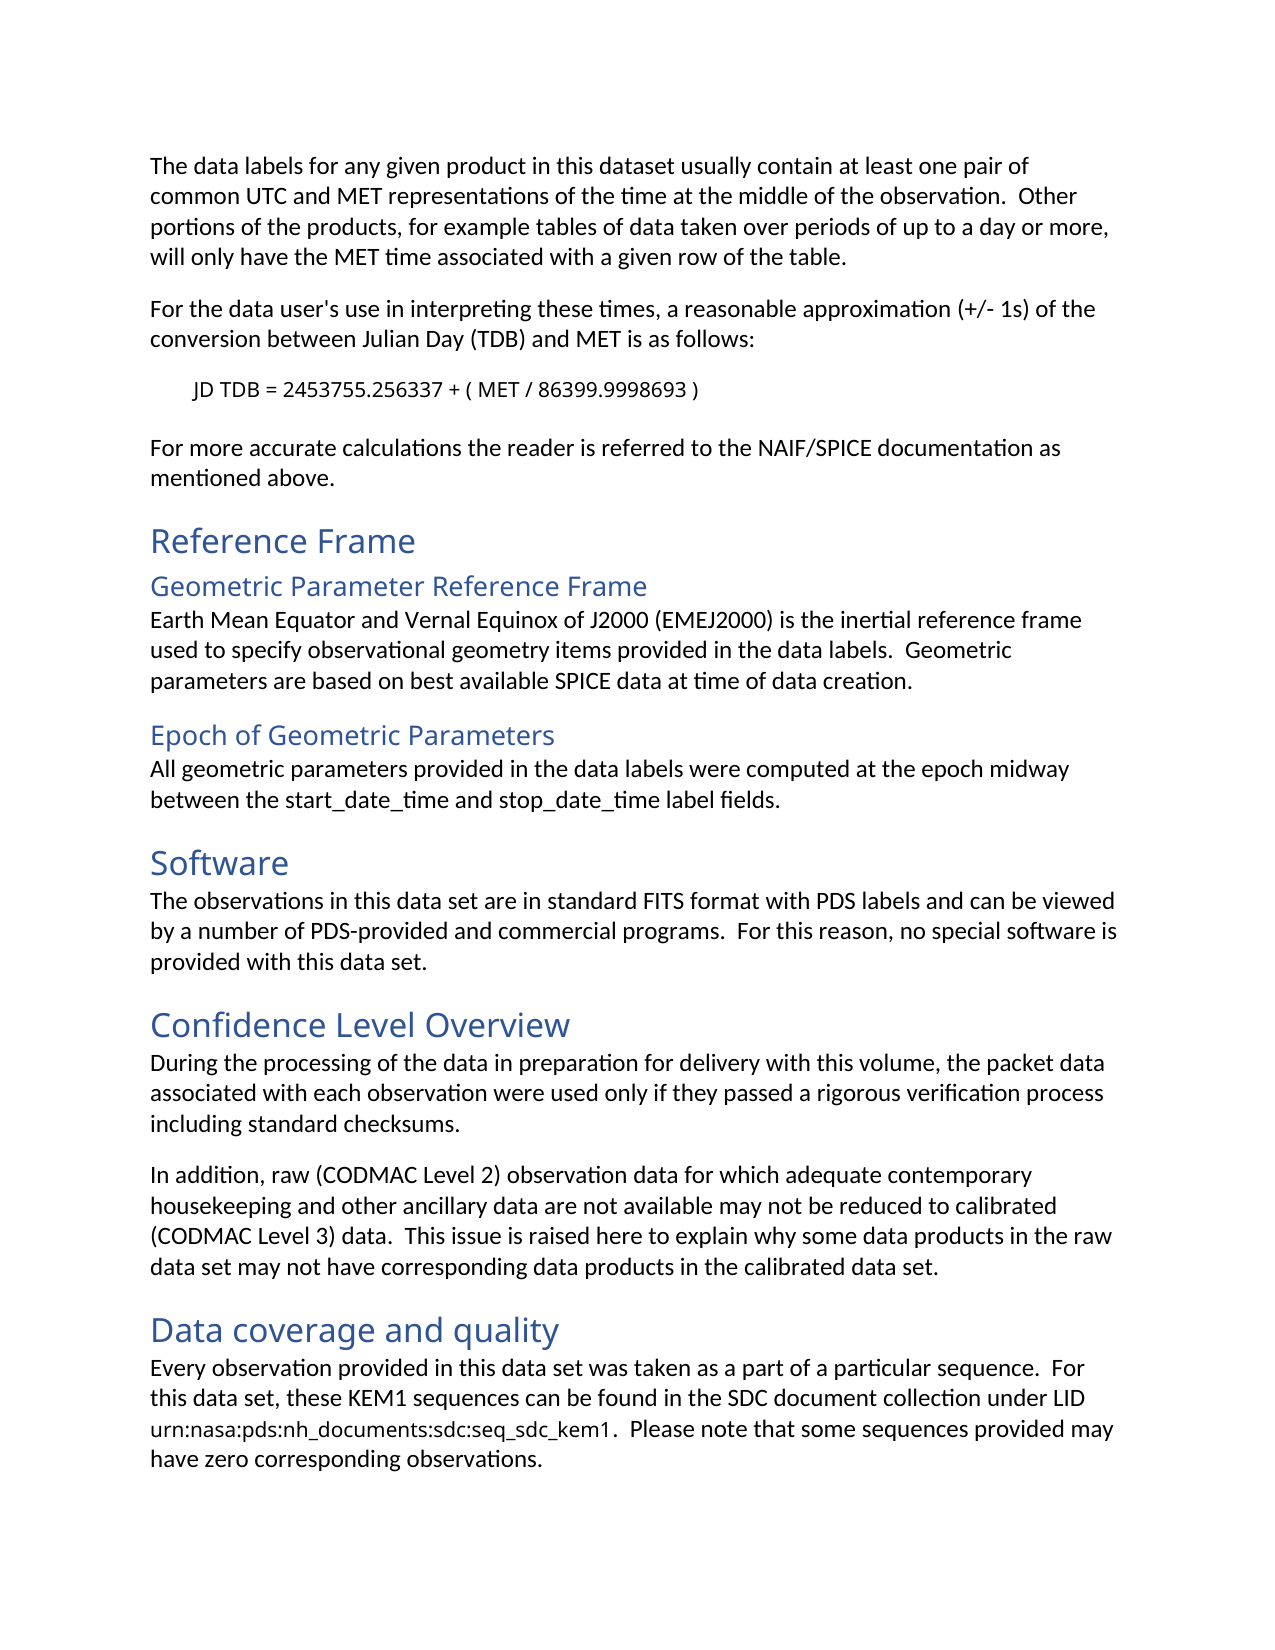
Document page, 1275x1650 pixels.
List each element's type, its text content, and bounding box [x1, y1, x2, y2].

subtitle Software [150, 839, 1125, 885]
text During the processing of the data in preparation for delivery with this volume, the packet data associated with each observation were used only if they passed a rigorous verification process including standard checksums. [150, 1047, 1125, 1138]
subtitle Epoch of Geometric Parameters [150, 717, 1125, 753]
text Earth Mean Equator and Vernal Equinox of J2000 (EMEJ2000) is the inertial reference frame used to specify observational geometry items provided in the data labels. Geometric parameters are based on best available SPICE data at time of data creation. [150, 604, 1125, 696]
text For the data user's use in interpreting these times, a reasonable approximation (+/- 1s) of the conversion between Julian Day (TDB) and MET is as follows: [150, 293, 1125, 354]
subtitle Geometric Parameter Reference Frame [150, 567, 1125, 604]
text Every observation provided in this data set was taken as a part of a particular sequence. For this data set, these KEM1 sequences can be found in the SDC document collection under LID urn:nasa:pds:nh_documents:sdc:seq_sdc_kem1. Please note that some sequences provided may have zero corresponding observations. [150, 1352, 1125, 1474]
text In addition, raw (CODMAC Level 2) observation data for which adequate contemporary housekeeping and other ancillary data are not available may not be reduced to calibrated (CODMAC Level 3) data. This issue is raised here to explain why some data products in the raw data set may not have corresponding data products in the calibrated data set. [150, 1159, 1125, 1281]
subtitle Confidence Level Overview [150, 1001, 1125, 1047]
subtitle Data coverage and quality [150, 1306, 1125, 1352]
text All geometric parameters provided in the data labels were computed at the epoch midway between the start_date_time and stop_date_time label fields. [150, 753, 1125, 814]
text The data labels for any given product in this dataset usually contain at least one pair of common UTC and MET representations of the time at the middle of the observation. Other portions of the products, for example tables of data taken over periods of up to a day or more, will only have the MET time associated with a given row of the table. [150, 150, 1125, 272]
text For more accurate calculations the reader is referred to the NAIF/SPICE documentation as mentioned above. [150, 432, 1125, 493]
text JD TDB = 2453755.256337 + ( MET / 86399.9998693 ) [150, 375, 1125, 403]
text The observations in this data set are in standard FITS format with PDS labels and can be viewed by a number of PDS-provided and commercial programs. For this reason, no special software is provided with this data set. [150, 885, 1125, 976]
subtitle Reference Frame [150, 518, 1125, 563]
